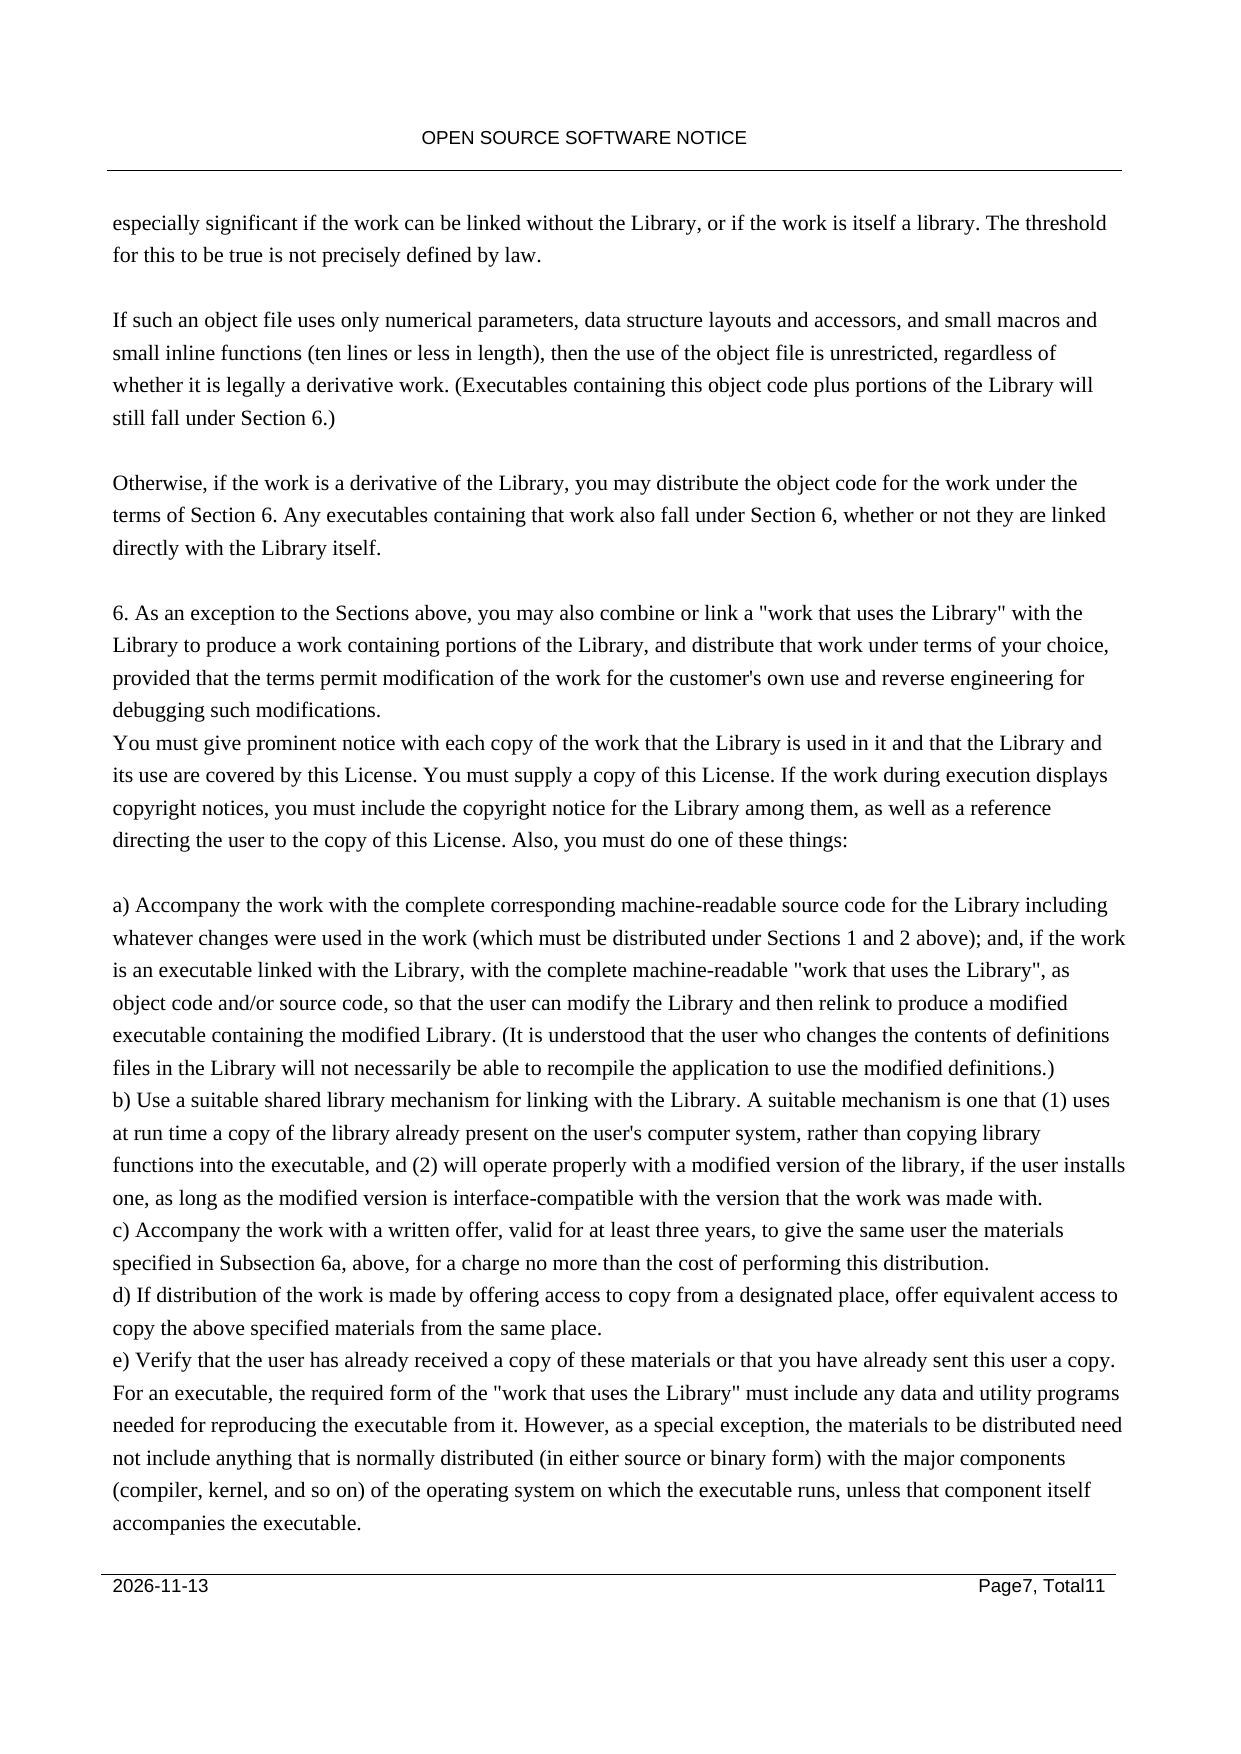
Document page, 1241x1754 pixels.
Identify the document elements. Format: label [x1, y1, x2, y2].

text [112, 206, 1128, 1539]
